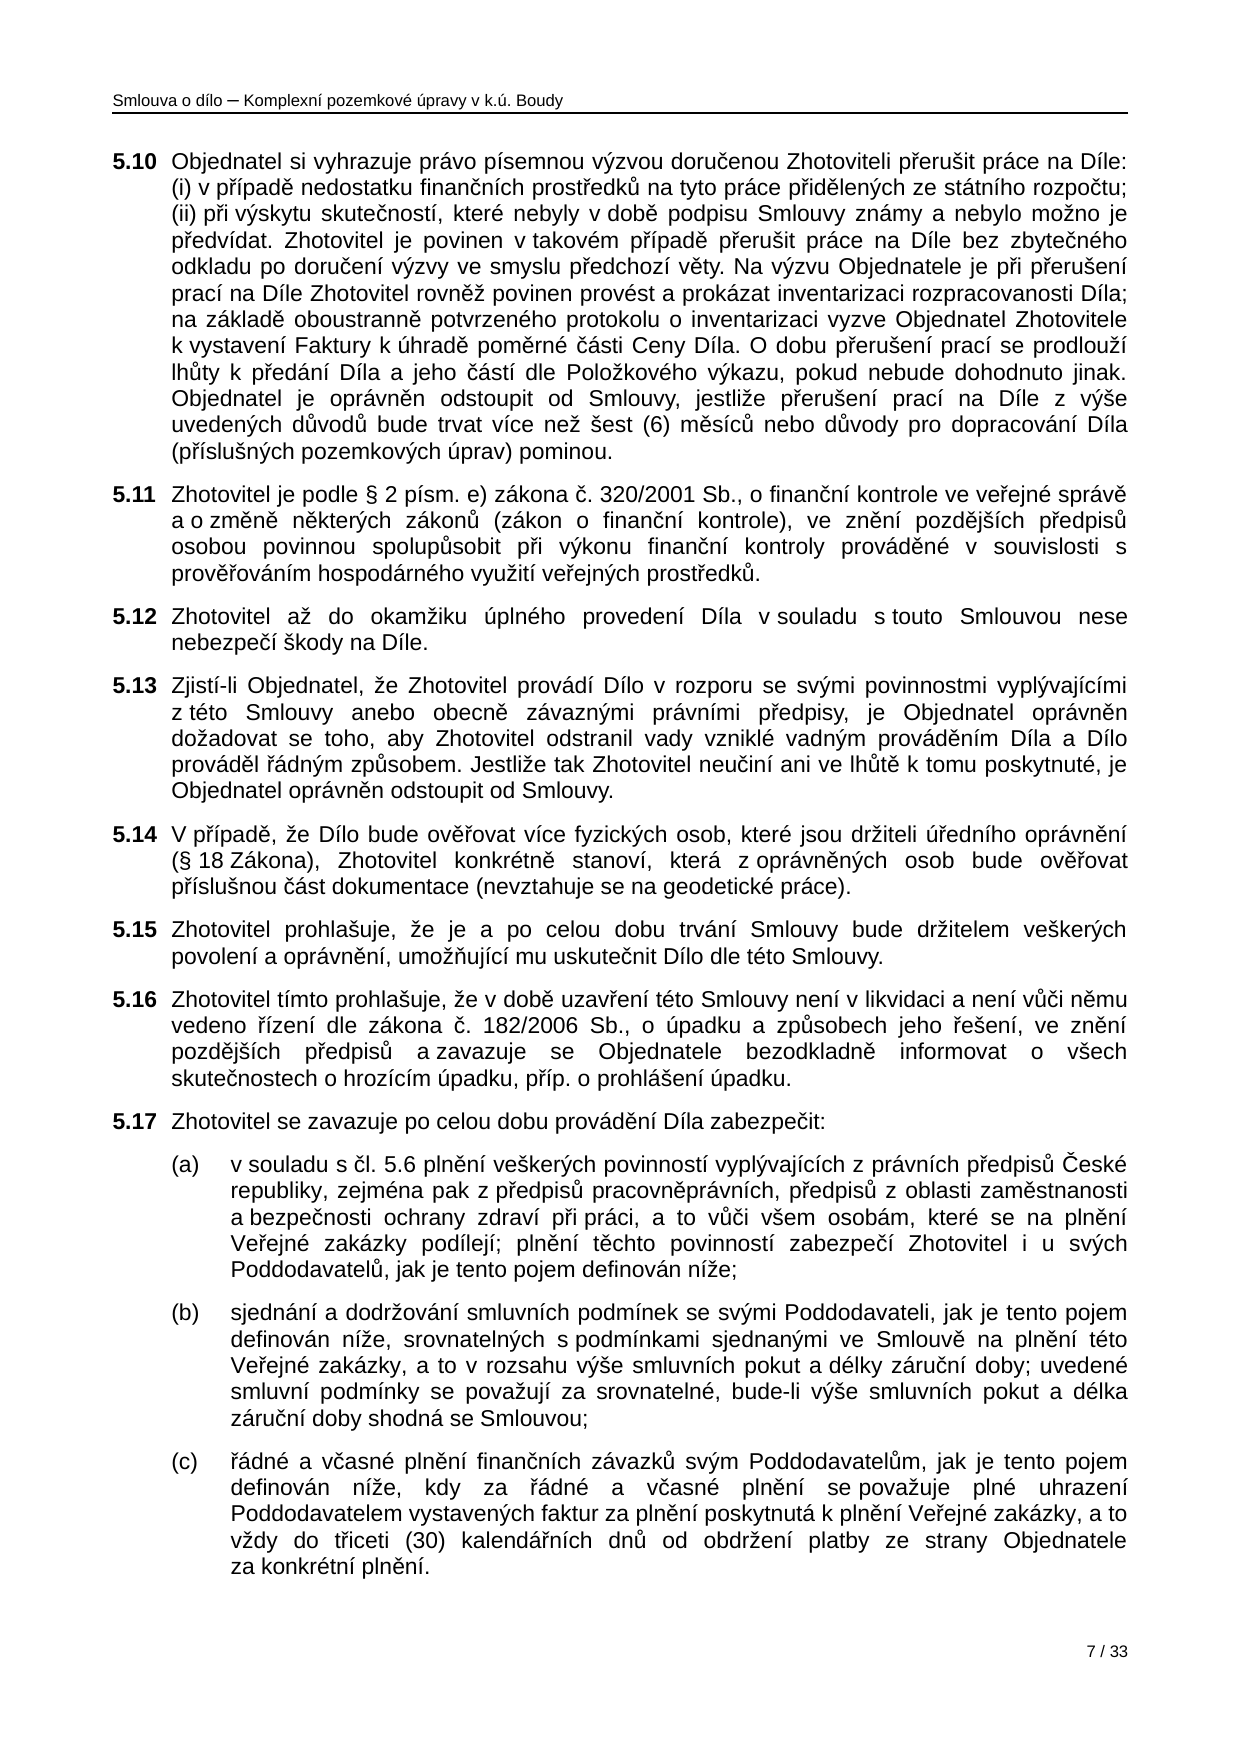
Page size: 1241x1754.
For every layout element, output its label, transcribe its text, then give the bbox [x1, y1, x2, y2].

list v souladu s čl. 5.6 plnění veškerých povinností vyplývajících z právních předpisů České republiky, zejména pak z předpisů pracovněprávních, předpisů z oblasti zaměstnanosti a bezpečnosti ochrany zdraví při práci, a to vůči všem osobám, které se na plnění Veřejné zakázky podílejí; plnění těchto povinností zabezpečí Zhotovitel i u svých Poddodavatelů, jak je tento pojem definován níže; [171, 1151, 1128, 1282]
text Zhotovitel je podle § 2 písm. e) zákona č. 320/2001 Sb., o finanční kontrole ve veřejné správě a o změně některých zákonů (zákon o finanční kontrole), ve znění pozdějších předpisů osobou povinnou spolupůsobit při výkonu finanční kontroly prováděné v souvislosti s prověřováním hospodárného využití veřejných prostředků. [112, 481, 1128, 586]
text Zhotovitel až do okamžiku úplného provedení Díla v souladu s touto Smlouvou nese nebezpečí škody na Díle. [112, 603, 1128, 655]
text V případě, že Dílo bude ověřovat více fyzických osob, které jsou držiteli úředního oprávnění (§ 18 Zákona), Zhotovitel konkrétně stanoví, která z oprávněných osob bude ověřovat příslušnou část dokumentace (nevztahuje se na geodetické práce). [112, 821, 1128, 899]
text Zhotovitel tímto prohlašuje, že v době uzavření této Smlouvy není v likvidaci a není vůči němu vedeno řízení dle zákona č. 182/2006 Sb., o úpadku a způsobech jeho řešení, ve znění pozdějších předpisů a zavazuje se Objednatele bezodkladně informovat o všech skutečnostech o hrozícím úpadku, příp. o prohlášení úpadku. [112, 986, 1128, 1091]
text Zhotovitel prohlašuje, že je a po celou dobu trvání Smlouvy bude držitelem veškerých povolení a oprávnění, umožňující mu uskutečnit Dílo dle této Smlouvy. [112, 916, 1128, 969]
list sjednání a dodržování smluvních podmínek se svými Poddodavateli, jak je tento pojem definován níže, srovnatelných s podmínkami sjednanými ve Smlouvě na plnění této Veřejné zakázky, a to v rozsahu výše smluvních pokut a délky záruční doby; uvedené smluvní podmínky se považují za srovnatelné, bude-li výše smluvních pokut a délka záruční doby shodná se Smlouvou; [171, 1299, 1128, 1431]
text Zjistí-li Objednatel, že Zhotovitel provádí Dílo v rozporu se svými povinnostmi vyplývajícími z této Smlouvy anebo obecně závaznými právními předpisy, je Objednatel oprávněn dožadovat se toho, aby Zhotovitel odstranil vady vzniklé vadným prováděním Díla a Dílo prováděl řádným způsobem. Jestliže tak Zhotovitel neučiní ani ve lhůtě k tomu poskytnuté, je Objednatel oprávněn odstoupit od Smlouvy. [112, 672, 1128, 804]
list řádné a včasné plnění finančních závazků svým Poddodavatelům, jak je tento pojem definován níže, kdy za řádné a včasné plnění se považuje plné uhrazení Poddodavatelem vystavených faktur za plnění poskytnutá k plnění Veřejné zakázky, a to vždy do třiceti (30) kalendářních dnů od obdržení platby ze strany Objednatele za konkrétní plnění. [171, 1448, 1128, 1579]
text Zhotovitel se zavazuje po celou dobu provádění Díla zabezpečit: [112, 1108, 1128, 1134]
text Objednatel si vyhrazuje právo písemnou výzvou doručenou Zhotoviteli přerušit práce na Díle: (i) v případě nedostatku finančních prostředků na tyto práce přidělených ze státního rozpočtu; (ii) při výskytu skutečností, které nebyly v době podpisu Smlouvy známy a nebylo možno je předvídat. Zhotovitel je povinen v takovém případě přerušit práce na Díle bez zbytečného odkladu po doručení výzvy ve smyslu předchozí věty. Na výzvu Objednatele je při přerušení prací na Díle Zhotovitel rovněž povinen provést a prokázat inventarizaci rozpracovanosti Díla; na základě oboustranně potvrzeného protokolu o inventarizaci vyzve Objednatel Zhotovitele k vystavení Faktury k úhradě poměrné části Ceny Díla. O dobu přerušení prací se prodlouží lhůty k předání Díla a jeho částí dle Položkového výkazu, pokud nebude dohodnuto jinak. Objednatel je oprávněn odstoupit od Smlouvy, jestliže přerušení prací na Díle z výše uvedených důvodů bude trvat více než šest (6) měsíců nebo důvody pro dopracování Díla (příslušných pozemkových úprav) pominou. [112, 148, 1128, 464]
